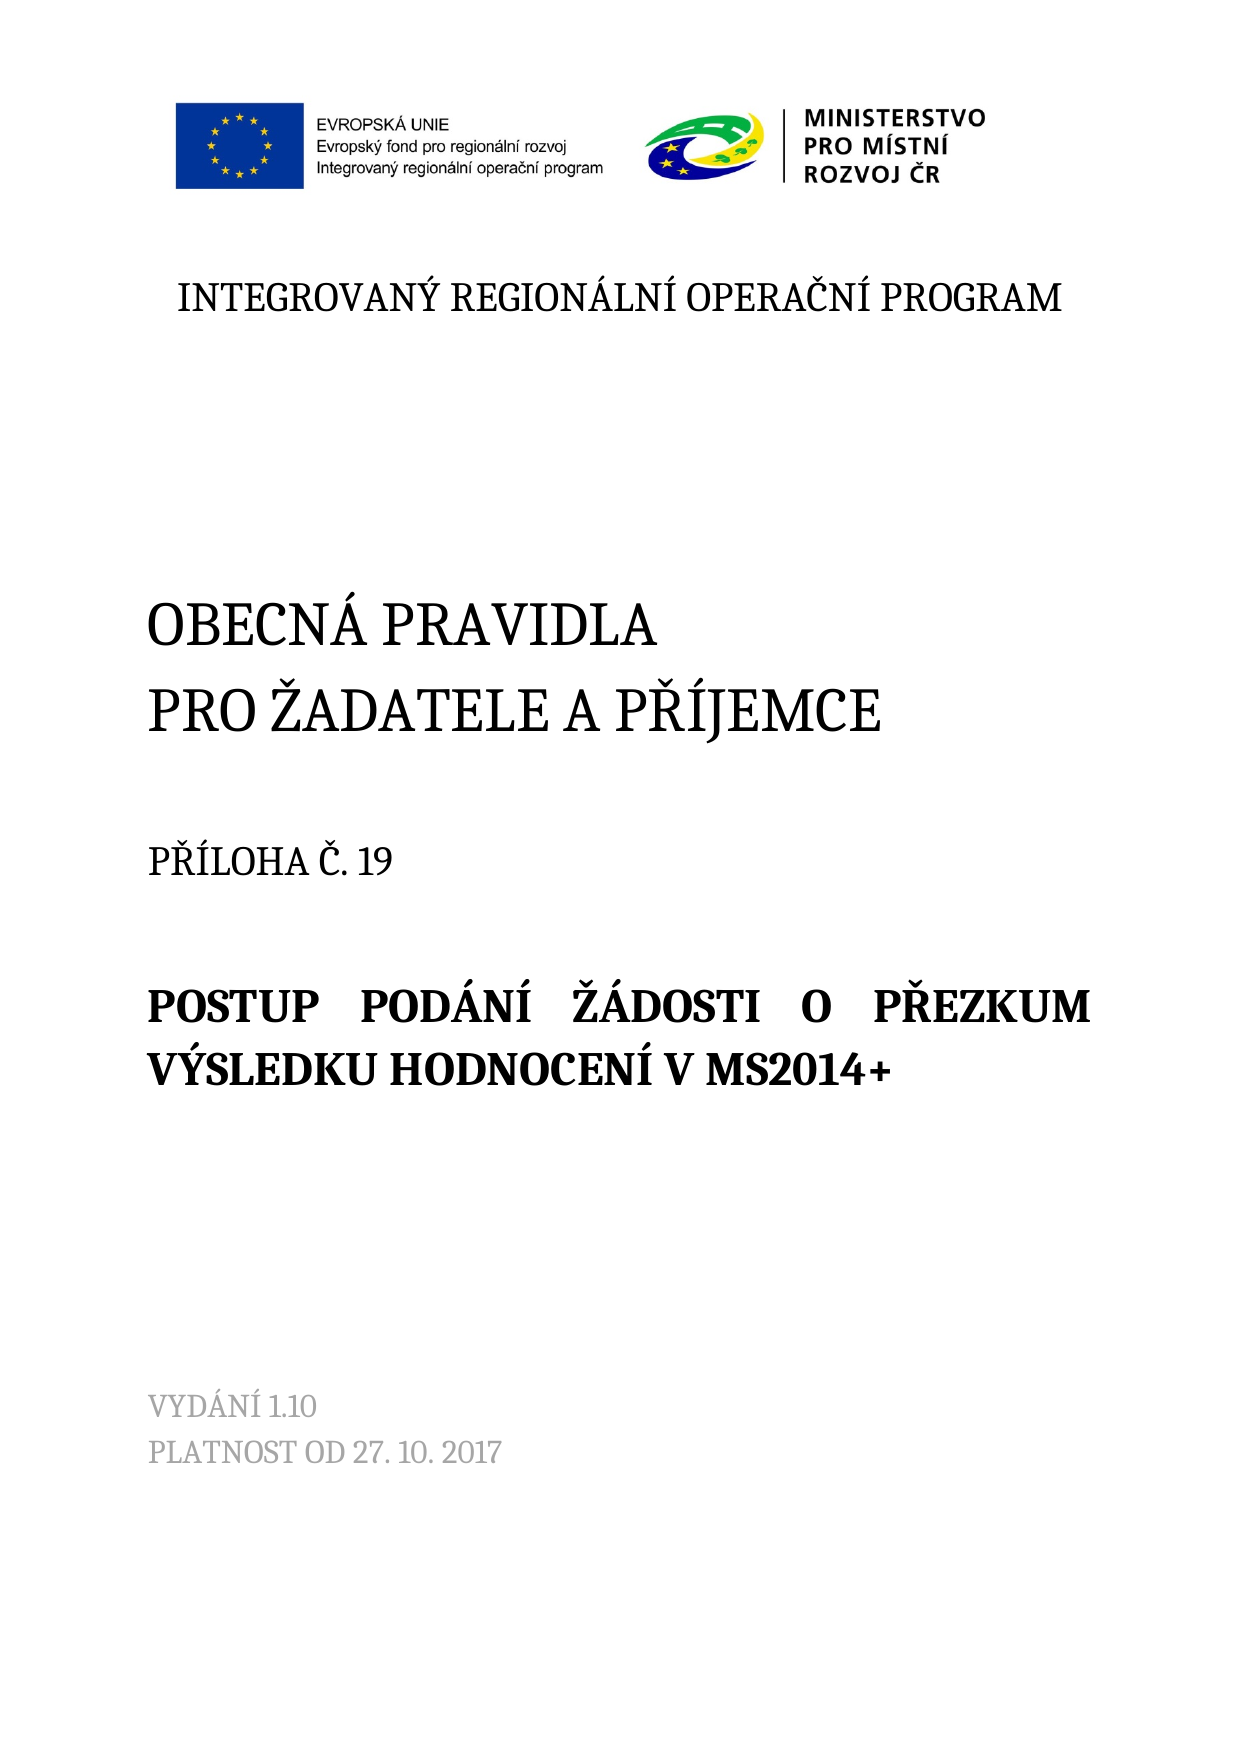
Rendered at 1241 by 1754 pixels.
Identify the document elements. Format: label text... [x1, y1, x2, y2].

text Obecná PRAVIDLA [148, 589, 1093, 661]
text PŘÍLOHA Č. 19 [148, 838, 1093, 886]
text PRO ŽADATELE A PŘÍJEMCE [148, 676, 1093, 747]
text Postup PODÁNÍ žádosti o přezkum výsledku hodnocení v MS2014+ [148, 979, 1093, 1098]
text VYDÁNÍ 1.10 [148, 1387, 1093, 1425]
picture [147, 73, 1013, 217]
text PLATNOST OD 27. 10. 2017 [148, 1433, 1093, 1471]
text INTEGROVANÝ REGIONÁLNÍ OPERAČNÍ PROGRAM [148, 274, 1093, 322]
